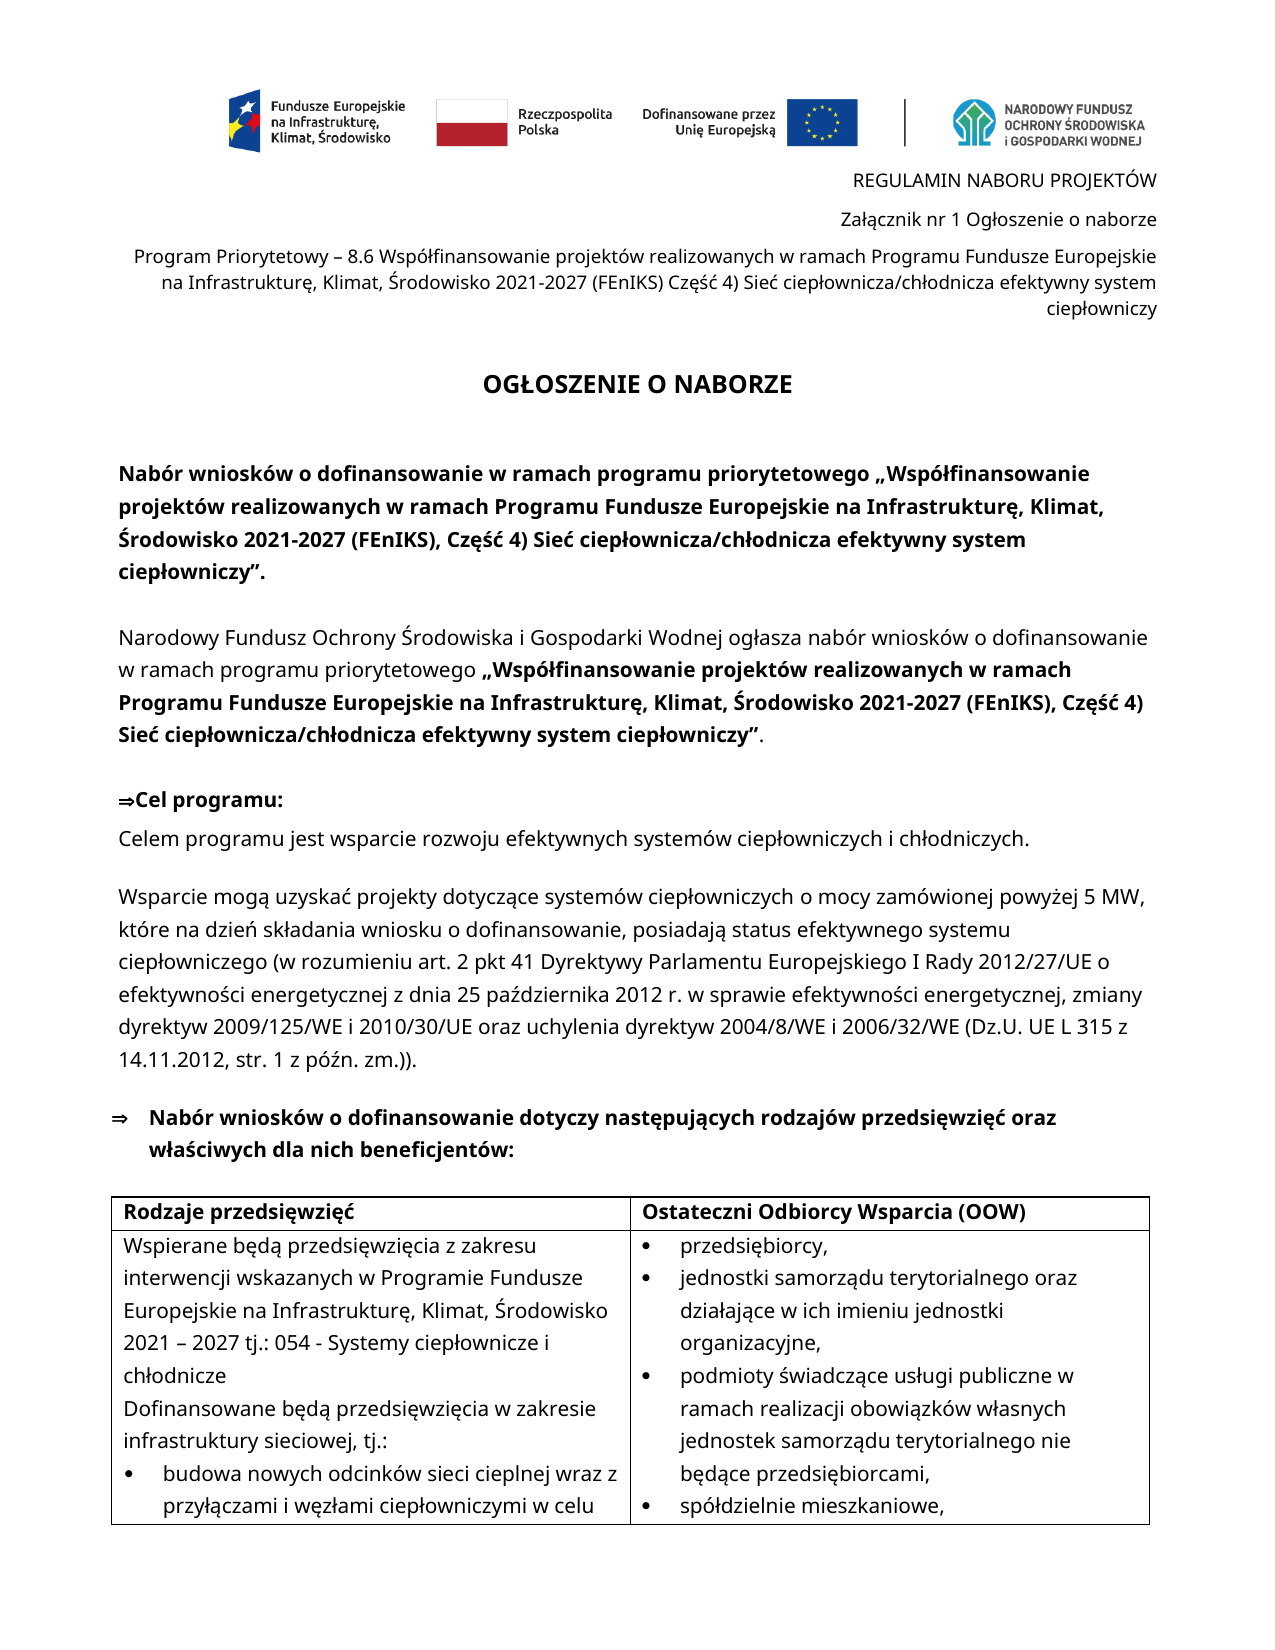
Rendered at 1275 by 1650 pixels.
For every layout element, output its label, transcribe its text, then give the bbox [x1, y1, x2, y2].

text OGŁOSZENIE O NABORZE [118, 367, 1157, 401]
list Nabór wniosków o dofinansowanie dotyczy następujących rodzajów przedsięwzięć oraz właściwych dla nich beneficjentów: [111, 1103, 1157, 1164]
text Celem programu jest wsparcie rozwoju efektywnych systemów ciepłowniczych i chłodniczych. [118, 824, 1159, 853]
table_header Rodzaje przedsięwzięć [112, 1198, 630, 1230]
list Cel programu: [118, 786, 1157, 814]
text Wsparcie mogą uzyskać projekty dotyczące systemów ciepłowniczych o mocy zamówionej powyżej 5 MW, które na dzień składania wniosku o dofinansowanie, posiadają status efektywnego systemu ciepłowniczego (w rozumieniu art. 2 pkt 41 Dyrektywy Parlamentu Europejskiego I Rady 2012/27/UE o efektywności energetycznej z dnia 25 października 2012 r. w sprawie efektywności energetycznej, zmiany dyrektyw 2009/125/WE i 2010/30/UE oraz uchylenia dyrektyw 2004/8/WE i 2006/32/WE (Dz.U. UE L 315 z 14.11.2012, str. 1 z późn. zm.)). [118, 882, 1157, 1073]
picture [212, 73, 1157, 168]
table_header Ostateczni Odbiorcy Wsparcia (OOW) [631, 1198, 1149, 1230]
text Nabór wniosków o dofinansowanie w ramach programu priorytetowego „Współfinansowanie projektów realizowanych w ramach Programu Fundusze Europejskie na Infrastrukturę, Klimat, Środowisko 2021-2027 (FEnIKS), Część 4) Sieć ciepłownicza/chłodnicza efektywny system ciepłowniczy”. [118, 459, 1157, 586]
text Narodowy Fundusz Ochrony Środowiska i Gospodarki Wodnej ogłasza nabór wniosków o dofinansowanie w ramach programu priorytetowego „Współfinansowanie projektów realizowanych w ramach Programu Fundusze Europejskie na Infrastrukturę, Klimat, Środowisko 2021-2027 (FEnIKS), Część 4) Sieć ciepłownicza/chłodnicza efektywny system ciepłowniczy”. [118, 623, 1157, 749]
